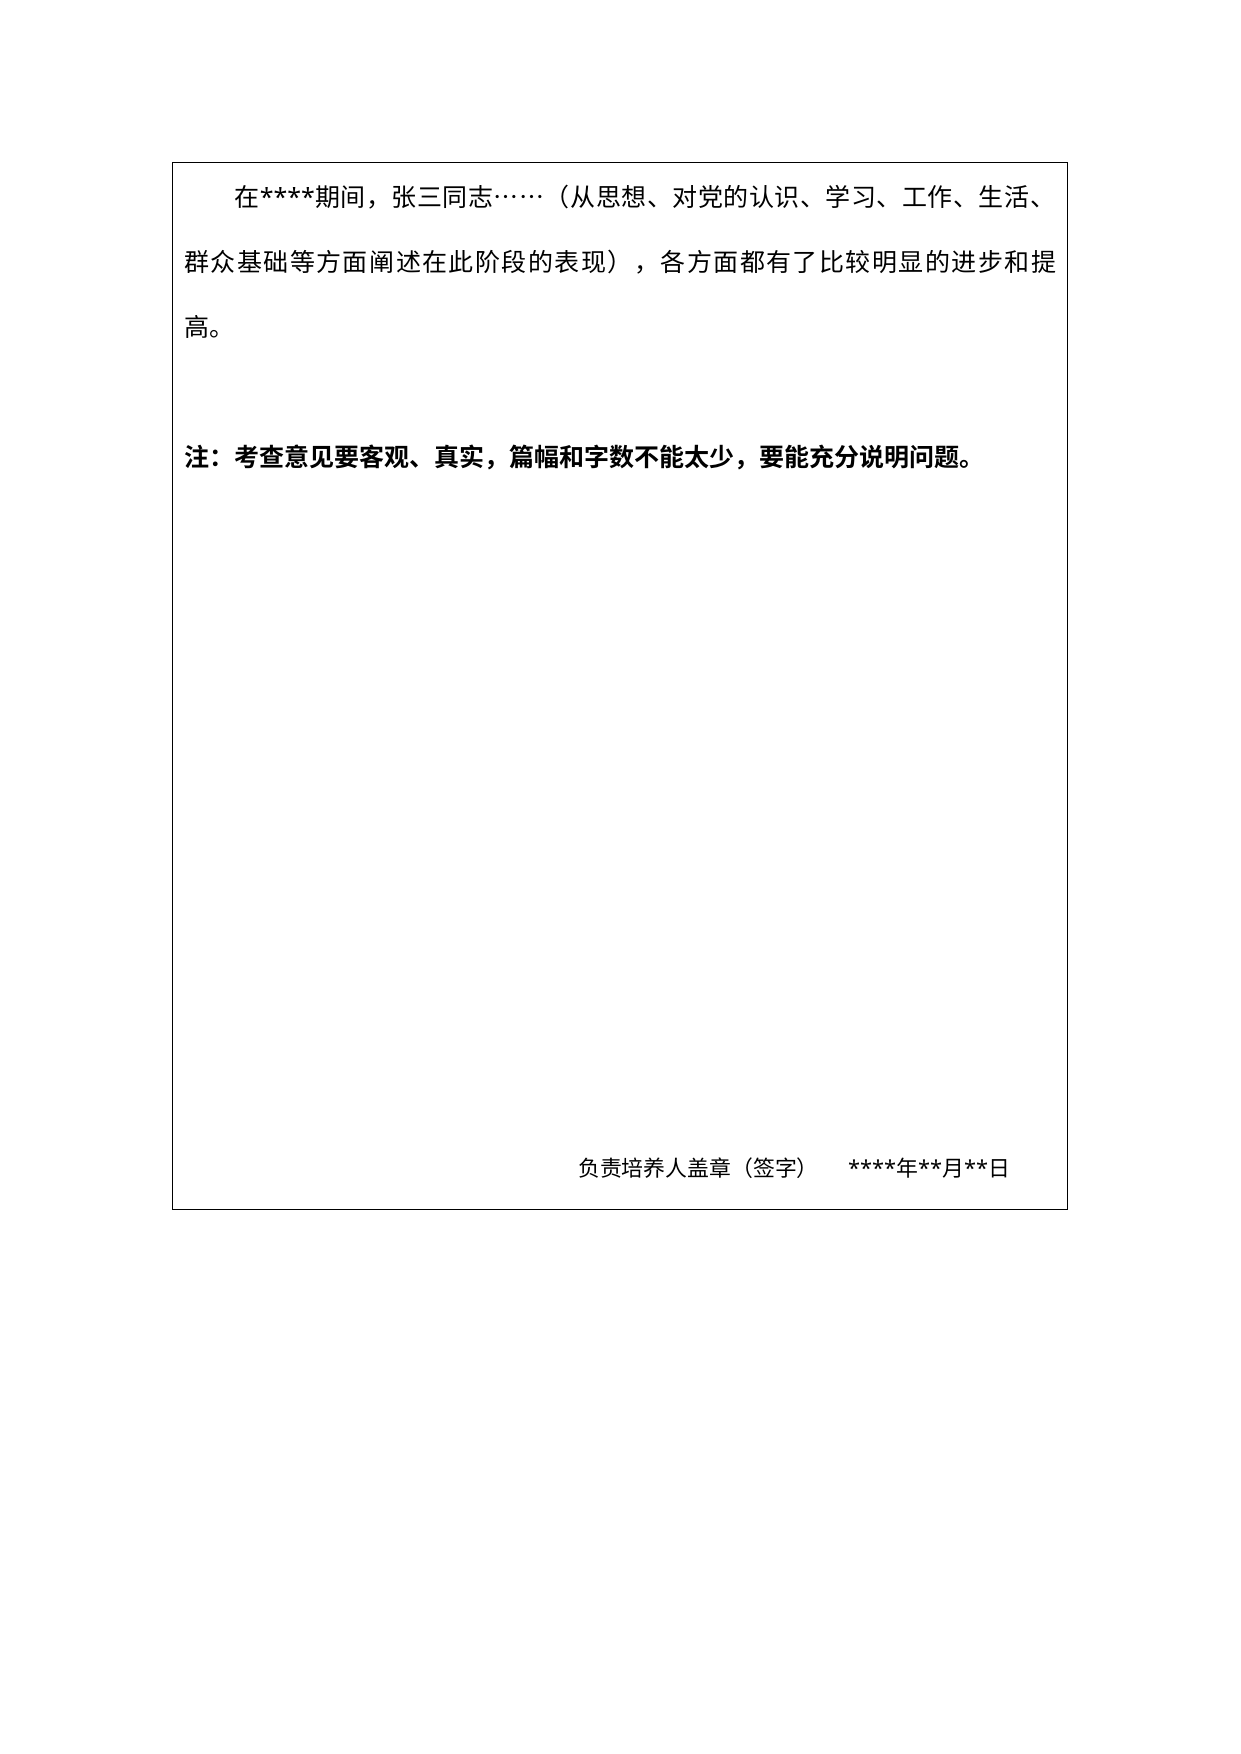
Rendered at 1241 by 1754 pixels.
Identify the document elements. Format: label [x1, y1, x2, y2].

table_cell [173, 163, 1067, 1209]
